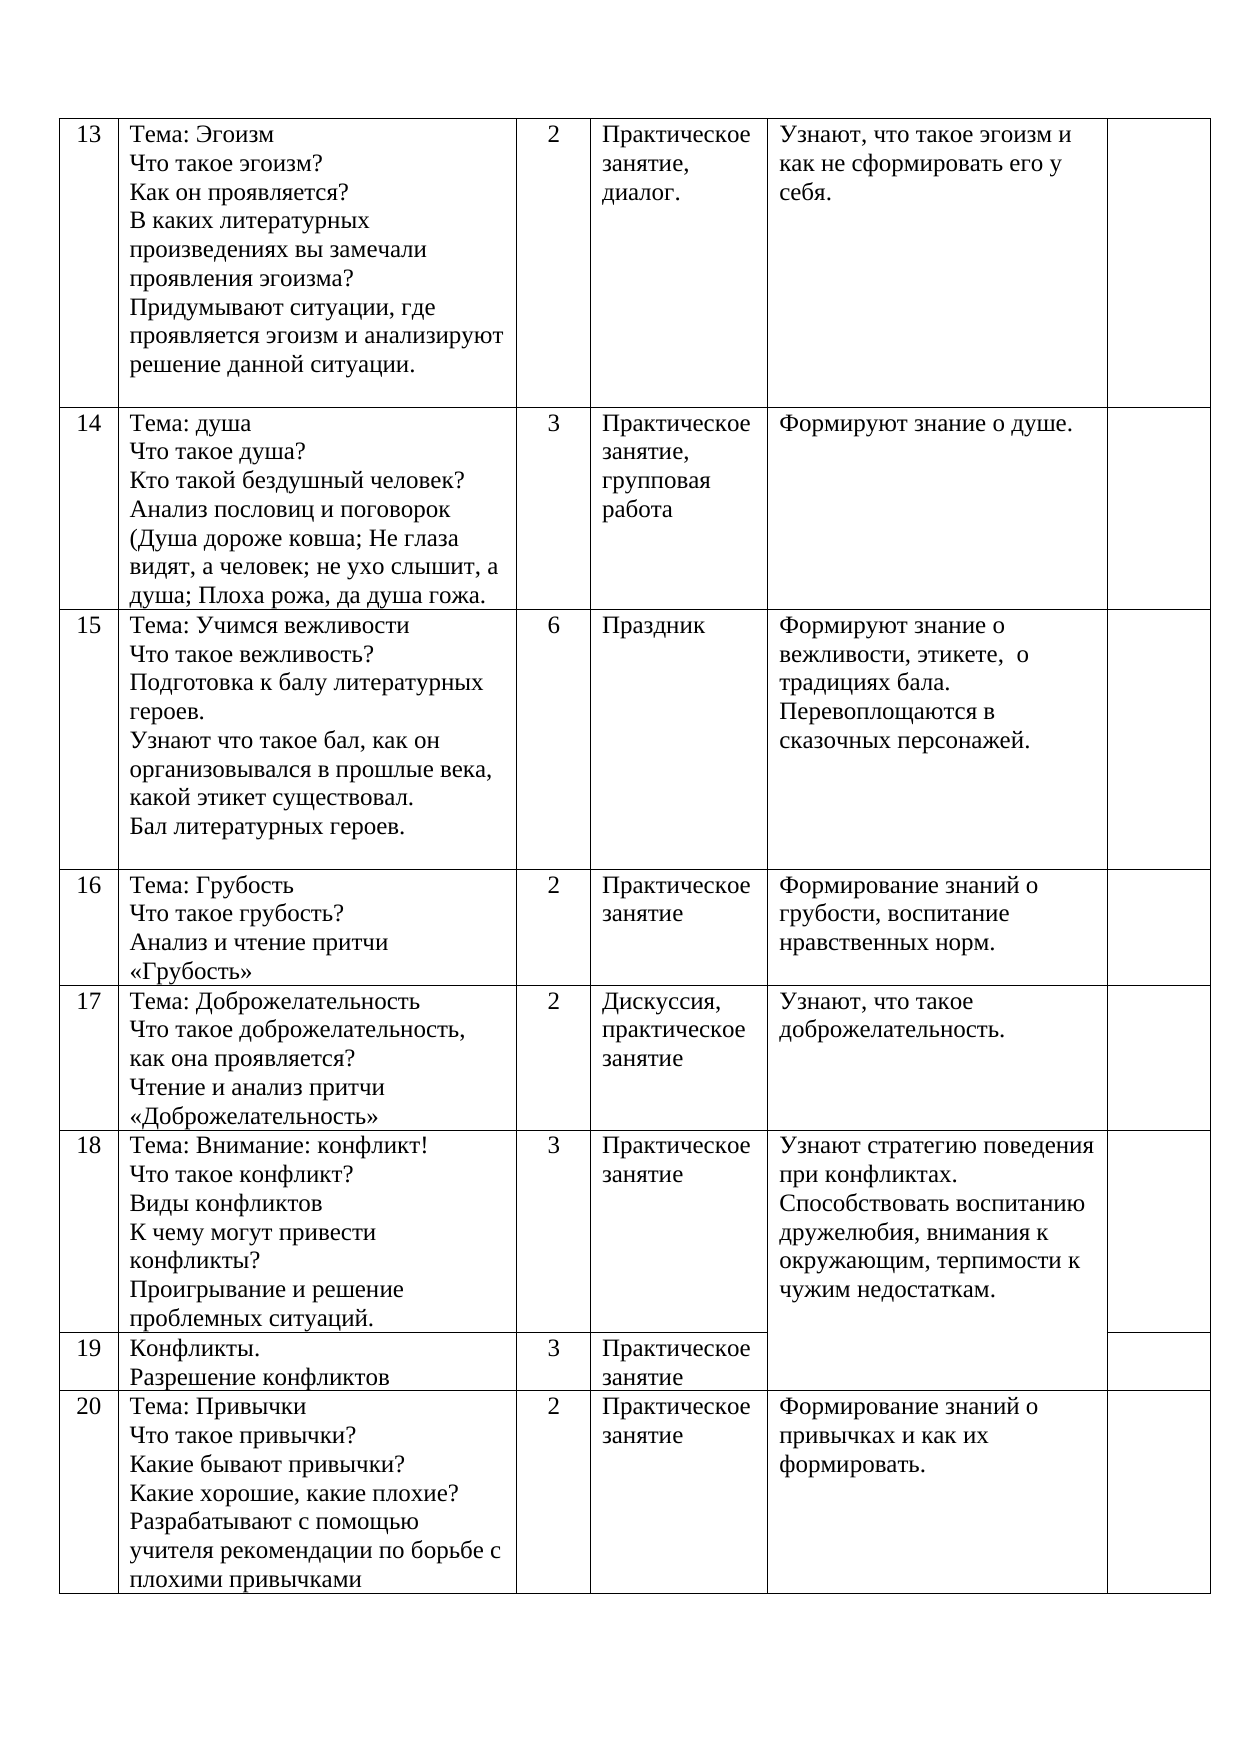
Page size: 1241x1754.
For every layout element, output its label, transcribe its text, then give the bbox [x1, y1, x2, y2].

table_cell Тема: Грубость Что такое грубость? Анализ и чтение притчи «Грубость» [119, 870, 516, 985]
table_cell Тема: Учимся вежливости Что такое вежливость? Подготовка к балу литературных героев. Узнают что такое бал, как он организовывался в прошлые века, какой этикет существовал. Бал литературных героев. [119, 610, 516, 869]
table_cell Практическое занятие [591, 1131, 767, 1332]
table_cell 15 [60, 610, 118, 869]
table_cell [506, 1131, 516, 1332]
table_cell Узнают, что такое эгоизм и как не сформировать его у себя. [768, 119, 1107, 407]
table_cell 20 [60, 1391, 118, 1593]
table_cell Формируют знание о вежливости, этикете, о традициях бала. Перевоплощаются в сказочных персонажей. [768, 610, 1107, 869]
table_cell 13 [60, 119, 118, 407]
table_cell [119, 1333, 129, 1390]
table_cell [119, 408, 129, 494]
table_cell 2 [517, 1391, 590, 1593]
table_cell Формирование знаний о привычках и как их формировать. [768, 1391, 1107, 1593]
table_cell 17 [60, 986, 118, 1129]
table_cell [1108, 986, 1210, 1129]
table_cell 2 [517, 986, 590, 1129]
table_cell [1108, 1131, 1210, 1332]
table_cell Тема: Эгоизм Что такое эгоизм? Как он проявляется? В каких литературных произведениях вы замечали проявления эгоизма? Придумывают ситуации, где проявляется эгоизм и анализируют решение данной ситуации. [119, 119, 516, 407]
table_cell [591, 1391, 767, 1593]
table_cell [1108, 119, 1210, 407]
table_cell 3 [517, 1333, 590, 1390]
table_cell 3 [517, 408, 590, 609]
table_cell 19 [60, 1333, 118, 1390]
table_cell Практическое занятие, групповая работа [591, 408, 767, 609]
table_cell 2 [517, 119, 590, 407]
table_cell Формируют знание о душе. [768, 408, 1107, 609]
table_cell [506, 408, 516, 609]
table_cell [1108, 408, 1210, 609]
table_cell [1108, 1333, 1210, 1390]
table_cell Тема: Доброжелательность Что такое доброжелательность, как она проявляется? Чтение и анализ притчи «Доброжелательность» [119, 986, 516, 1129]
table_cell 18 [60, 1131, 118, 1332]
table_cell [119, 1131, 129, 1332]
table_cell [1108, 610, 1210, 869]
table_cell 2 [517, 870, 590, 985]
table_cell [1108, 1391, 1210, 1593]
table_cell 6 [517, 610, 590, 869]
table_cell Тема: Привычки Что такое привычки? Какие бывают привычки? Какие хорошие, какие плохие? Разрабатывают с помощью учителя рекомендации по борьбе с плохими привычками [119, 1391, 516, 1593]
table_cell Формирование знаний о грубости, воспитание нравственных норм. [768, 870, 1107, 985]
table_cell Практическое занятие [591, 1333, 767, 1390]
table_cell Праздник [591, 610, 767, 869]
table_cell 3 [517, 1131, 590, 1332]
table_cell Конфликты. Разрешение конфликтов [260, 1333, 516, 1390]
table_cell Практическое занятие [591, 870, 767, 985]
table_cell Практическое занятие, диалог. [591, 119, 767, 407]
table_cell [1108, 870, 1210, 985]
table_cell 16 [60, 870, 118, 985]
table_cell Узнают, что такое доброжелательность. [768, 986, 1107, 1129]
table_cell 14 [60, 408, 118, 609]
table_cell Узнают стратегию поведения при конфликтах. Способствовать воспитанию дружелюбия, внимания к окружающим, терпимости к чужим недостаткам. [768, 1131, 1107, 1390]
table_cell Дискуссия, практическое занятие [591, 986, 767, 1129]
